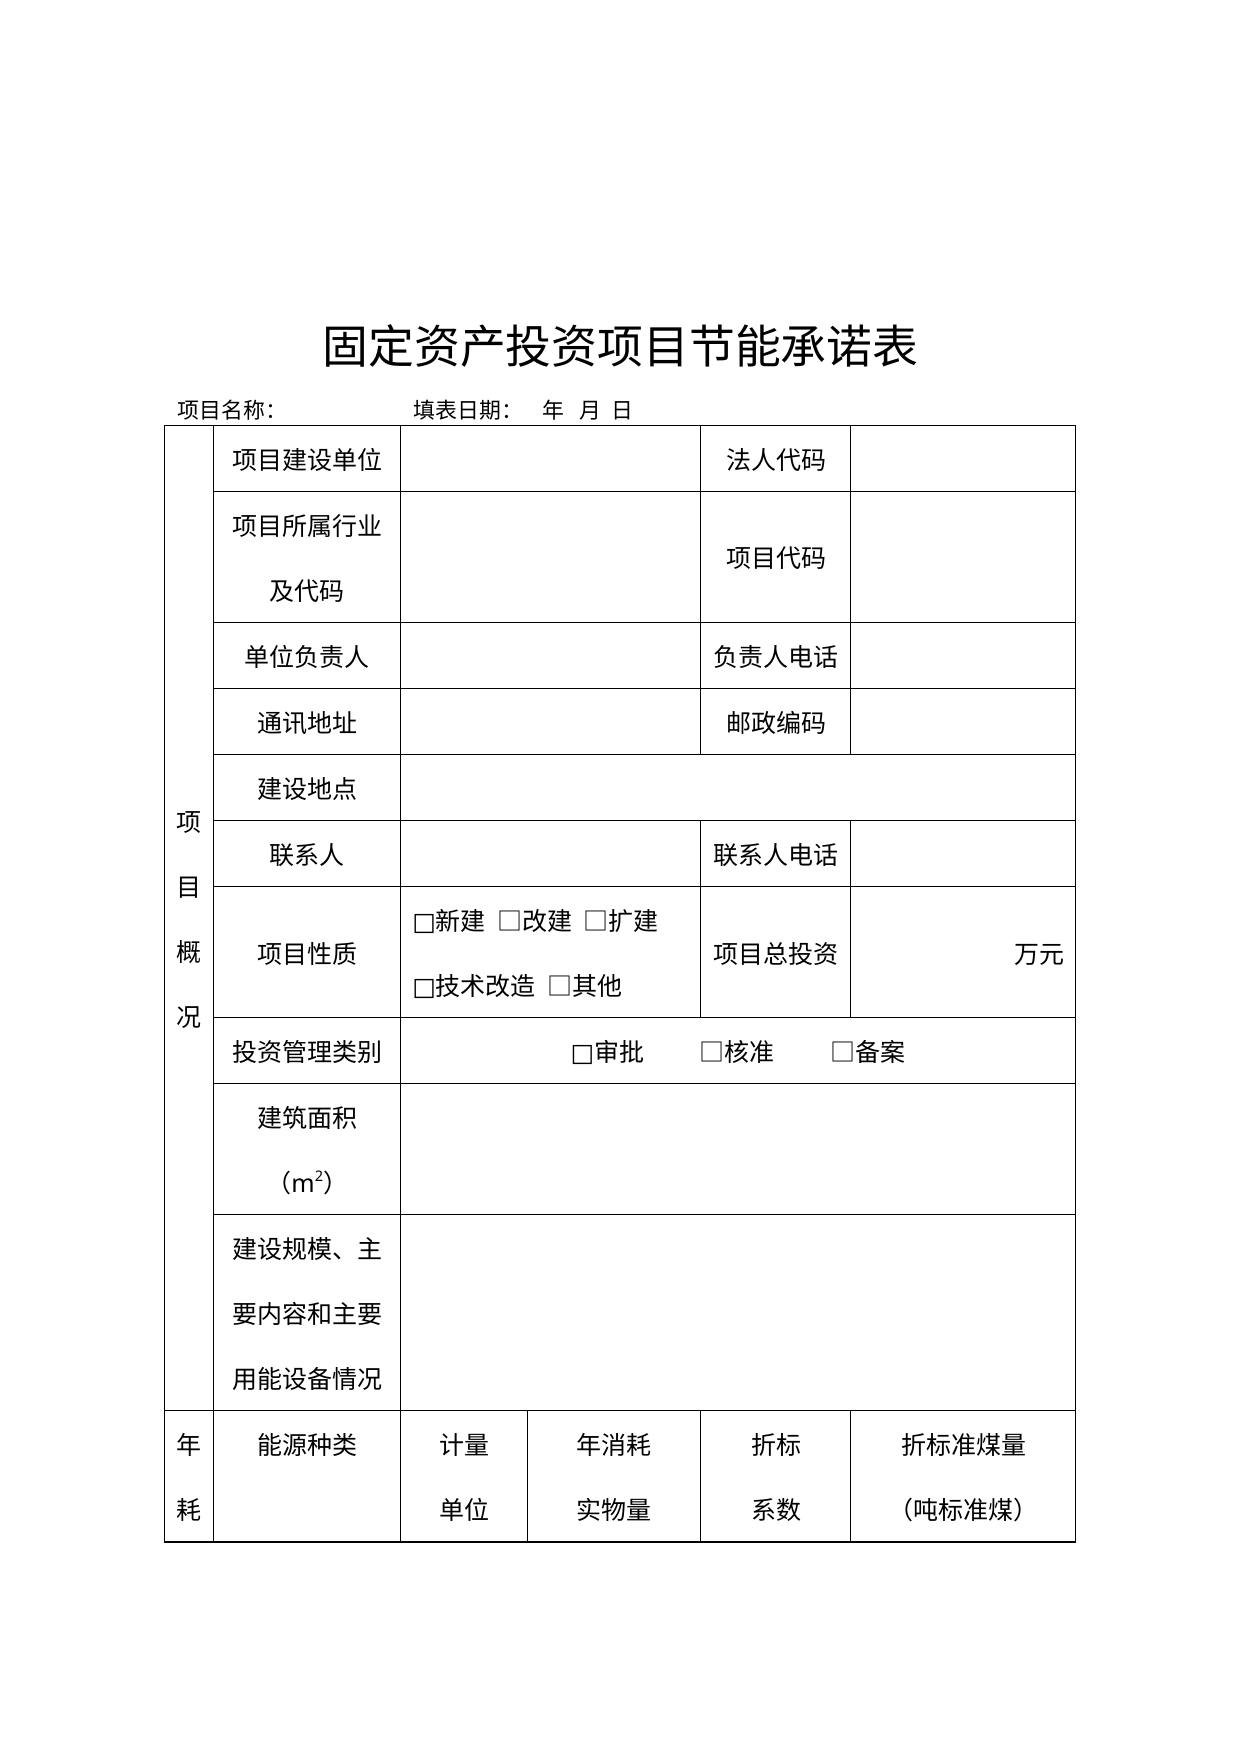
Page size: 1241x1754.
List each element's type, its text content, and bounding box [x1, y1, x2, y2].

table_cell [401, 689, 700, 754]
table_cell [401, 623, 700, 688]
table_cell 折标 系数 [701, 1411, 850, 1541]
table_cell □新建 □改建 □扩建 □技术改造 □其他 [401, 887, 700, 1017]
table_cell [401, 492, 700, 622]
table_cell [851, 492, 1075, 622]
table_cell 通讯地址 [214, 689, 400, 754]
table_cell 能源种类 [214, 1411, 400, 1541]
text 项目名称： 填表日期： 年 月 日 [177, 392, 1063, 425]
table_cell 年耗能量 [165, 1411, 213, 1541]
table_cell 建设规模、主要内容和主要用能设备情况 [214, 1215, 400, 1410]
table_header [401, 426, 700, 491]
table_cell 联系人电话 [701, 821, 850, 886]
table_header 项目概况 [165, 426, 213, 1410]
table_header 法人代码 [701, 426, 850, 491]
table_cell [401, 1084, 1075, 1214]
table_cell [851, 821, 1075, 886]
table_cell 项目代码 [701, 492, 850, 622]
table_cell 联系人 [214, 821, 400, 886]
text 固定资产投资项目节能承诺表 [177, 295, 1063, 392]
table_cell 邮政编码 [701, 689, 850, 754]
table_cell 项目总投资 [701, 887, 850, 1017]
table_header [851, 426, 1075, 491]
table_cell [401, 755, 1075, 820]
table_cell 投资管理类别 [214, 1018, 400, 1083]
table_cell [401, 821, 700, 886]
table_cell 项目性质 [214, 887, 400, 1017]
table_cell 项目所属行业及代码 [214, 492, 400, 622]
table_cell [851, 689, 1075, 754]
table_cell 万元 [851, 887, 1075, 1017]
table_cell [401, 1215, 1075, 1410]
table_header 项目建设单位 [214, 426, 400, 491]
table_cell 单位负责人 [214, 623, 400, 688]
table_cell 负责人电话 [701, 623, 850, 688]
table_cell □审批 □核准 □备案 [401, 1018, 1075, 1083]
table_cell [851, 623, 1075, 688]
table_cell 折标准煤量 （吨标准煤） [851, 1411, 1075, 1541]
table_cell 计量 单位 [401, 1411, 527, 1541]
table_cell 建筑面积（m2） [214, 1084, 400, 1214]
table_cell 建设地点 [214, 755, 400, 820]
table_cell 年消耗 实物量 [528, 1411, 700, 1541]
